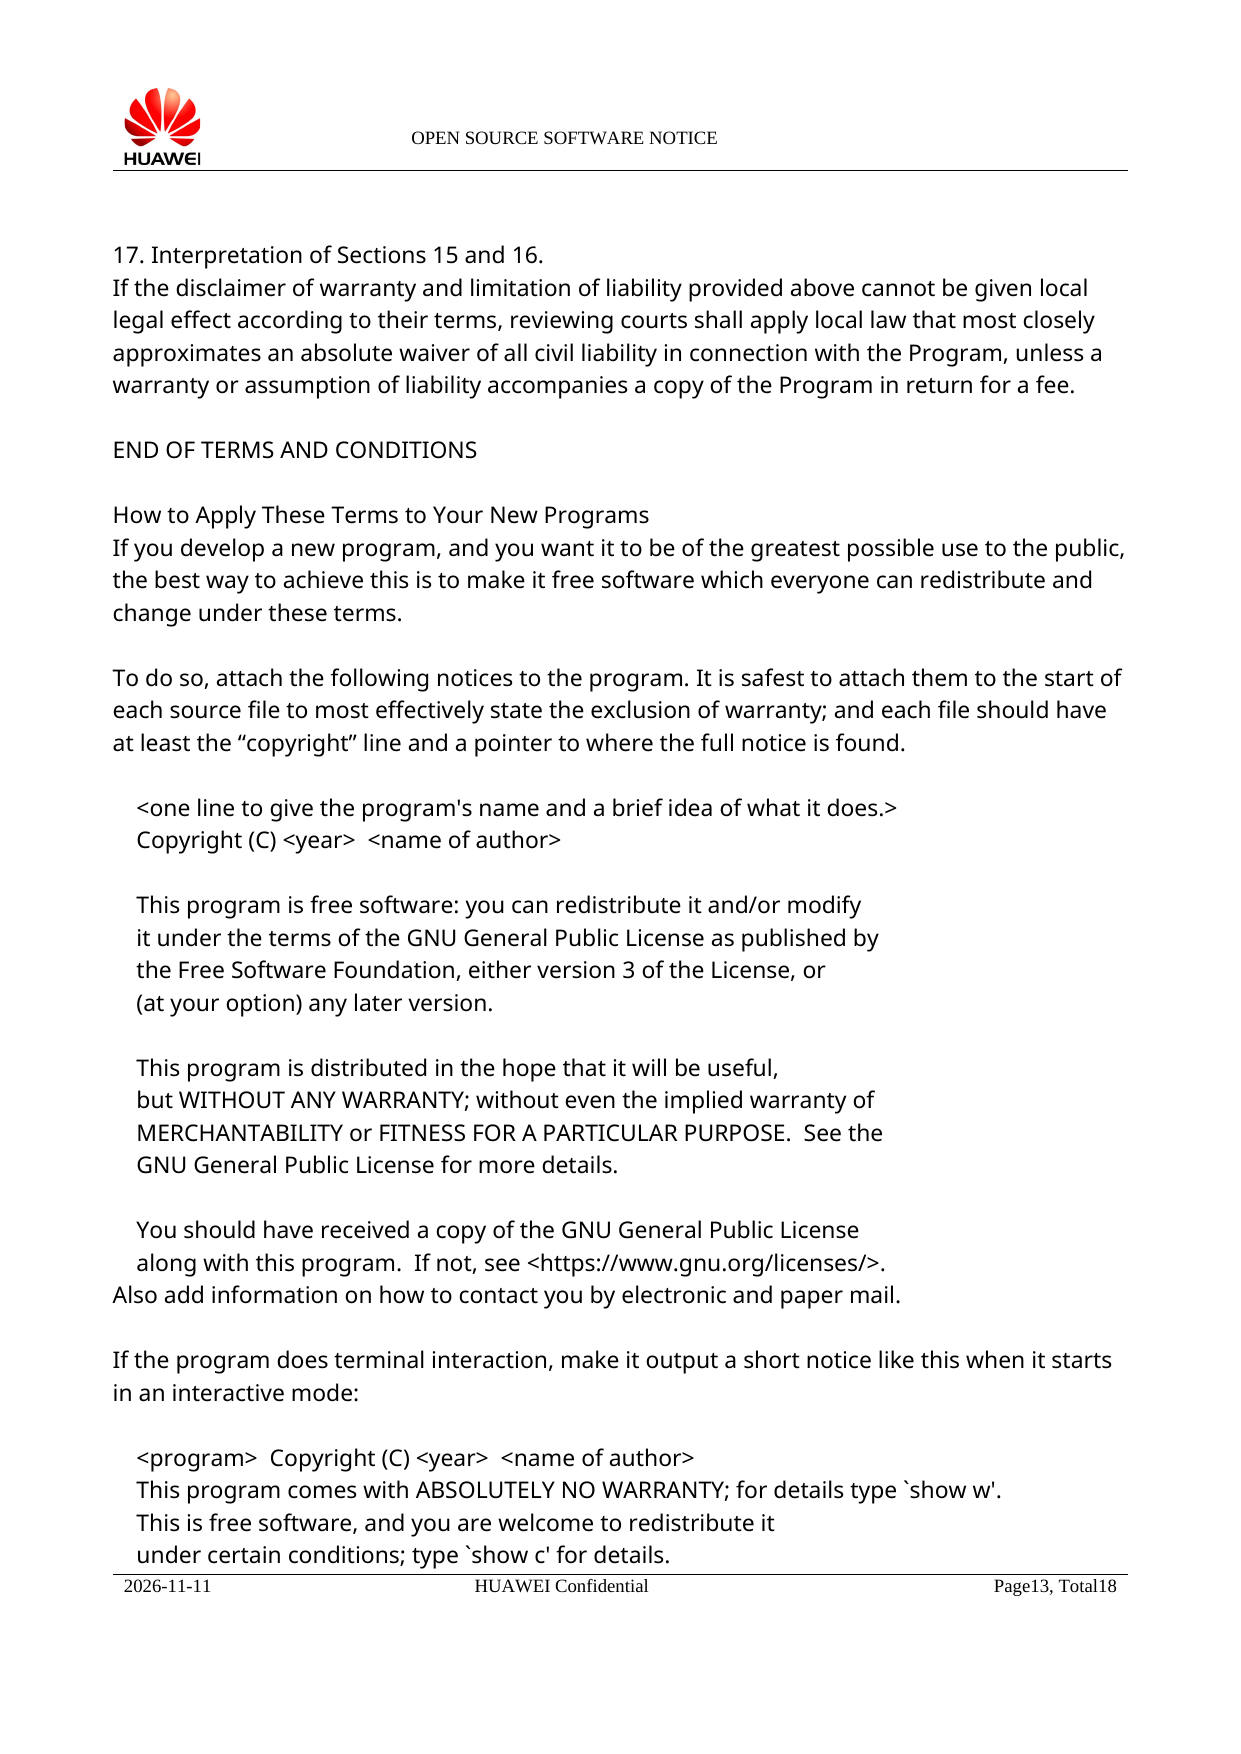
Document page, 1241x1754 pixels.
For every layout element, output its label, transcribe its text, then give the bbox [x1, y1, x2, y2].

text To do so, attach the following notices to the program. It is safest to attach them to the start of each source file to most effectively state the exclusion of warranty; and each file should have at least the “copyright” line and a pointer to where the full notice is found. [112, 661, 1128, 759]
text under certain conditions; type `show c' for details. [112, 1539, 1128, 1571]
text If the disclaimer of warranty and limitation of liability provided above cannot be given local legal effect according to their terms, reviewing courts shall apply local law that most closely approximates an absolute waiver of all civil liability in connection with the Program, unless a warranty or assumption of liability accompanies a copy of the Program in return for a fee. [112, 271, 1128, 401]
text END OF TERMS AND CONDITIONS [112, 434, 1128, 466]
text but WITHOUT ANY WARRANTY; without even the implied warranty of [112, 1084, 1128, 1116]
text If you develop a new program, and you want it to be of the greatest possible use to the public, the best way to achieve this is to make it free software which everyone can redistribute and change under these terms. [112, 531, 1128, 629]
text (at your option) any later version. [112, 986, 1128, 1019]
text If the program does terminal interaction, make it output a short notice like this when it starts in an interactive mode: [112, 1344, 1128, 1409]
text This program is distributed in the hope that it will be useful, [112, 1051, 1128, 1084]
text <one line to give the program's name and a brief idea of what it does.> [112, 791, 1128, 824]
text This is free software, and you are welcome to redistribute it [112, 1506, 1128, 1539]
text along with this program. If not, see <https://www.gnu.org/licenses/>. [112, 1246, 1128, 1279]
text You should have received a copy of the GNU General Public License [112, 1214, 1128, 1246]
text MERCHANTABILITY or FITNESS FOR A PARTICULAR PURPOSE. See the [112, 1116, 1128, 1149]
text 17. Interpretation of Sections 15 and 16. [112, 239, 1128, 271]
picture [124, 88, 201, 165]
text Copyright (C) <year> <name of author> [112, 824, 1128, 856]
text <program> Copyright (C) <year> <name of author> [112, 1441, 1128, 1474]
text This program is free software: you can redistribute it and/or modify [112, 889, 1128, 921]
text GNU General Public License for more details. [112, 1149, 1128, 1181]
text This program comes with ABSOLUTELY NO WARRANTY; for details type `show w'. [112, 1474, 1128, 1506]
text the Free Software Foundation, either version 3 of the License, or [112, 954, 1128, 986]
text it under the terms of the GNU General Public License as published by [112, 921, 1128, 954]
text Also add information on how to contact you by electronic and paper mail. [112, 1279, 1128, 1311]
text How to Apply These Terms to Your New Programs [112, 499, 1128, 531]
